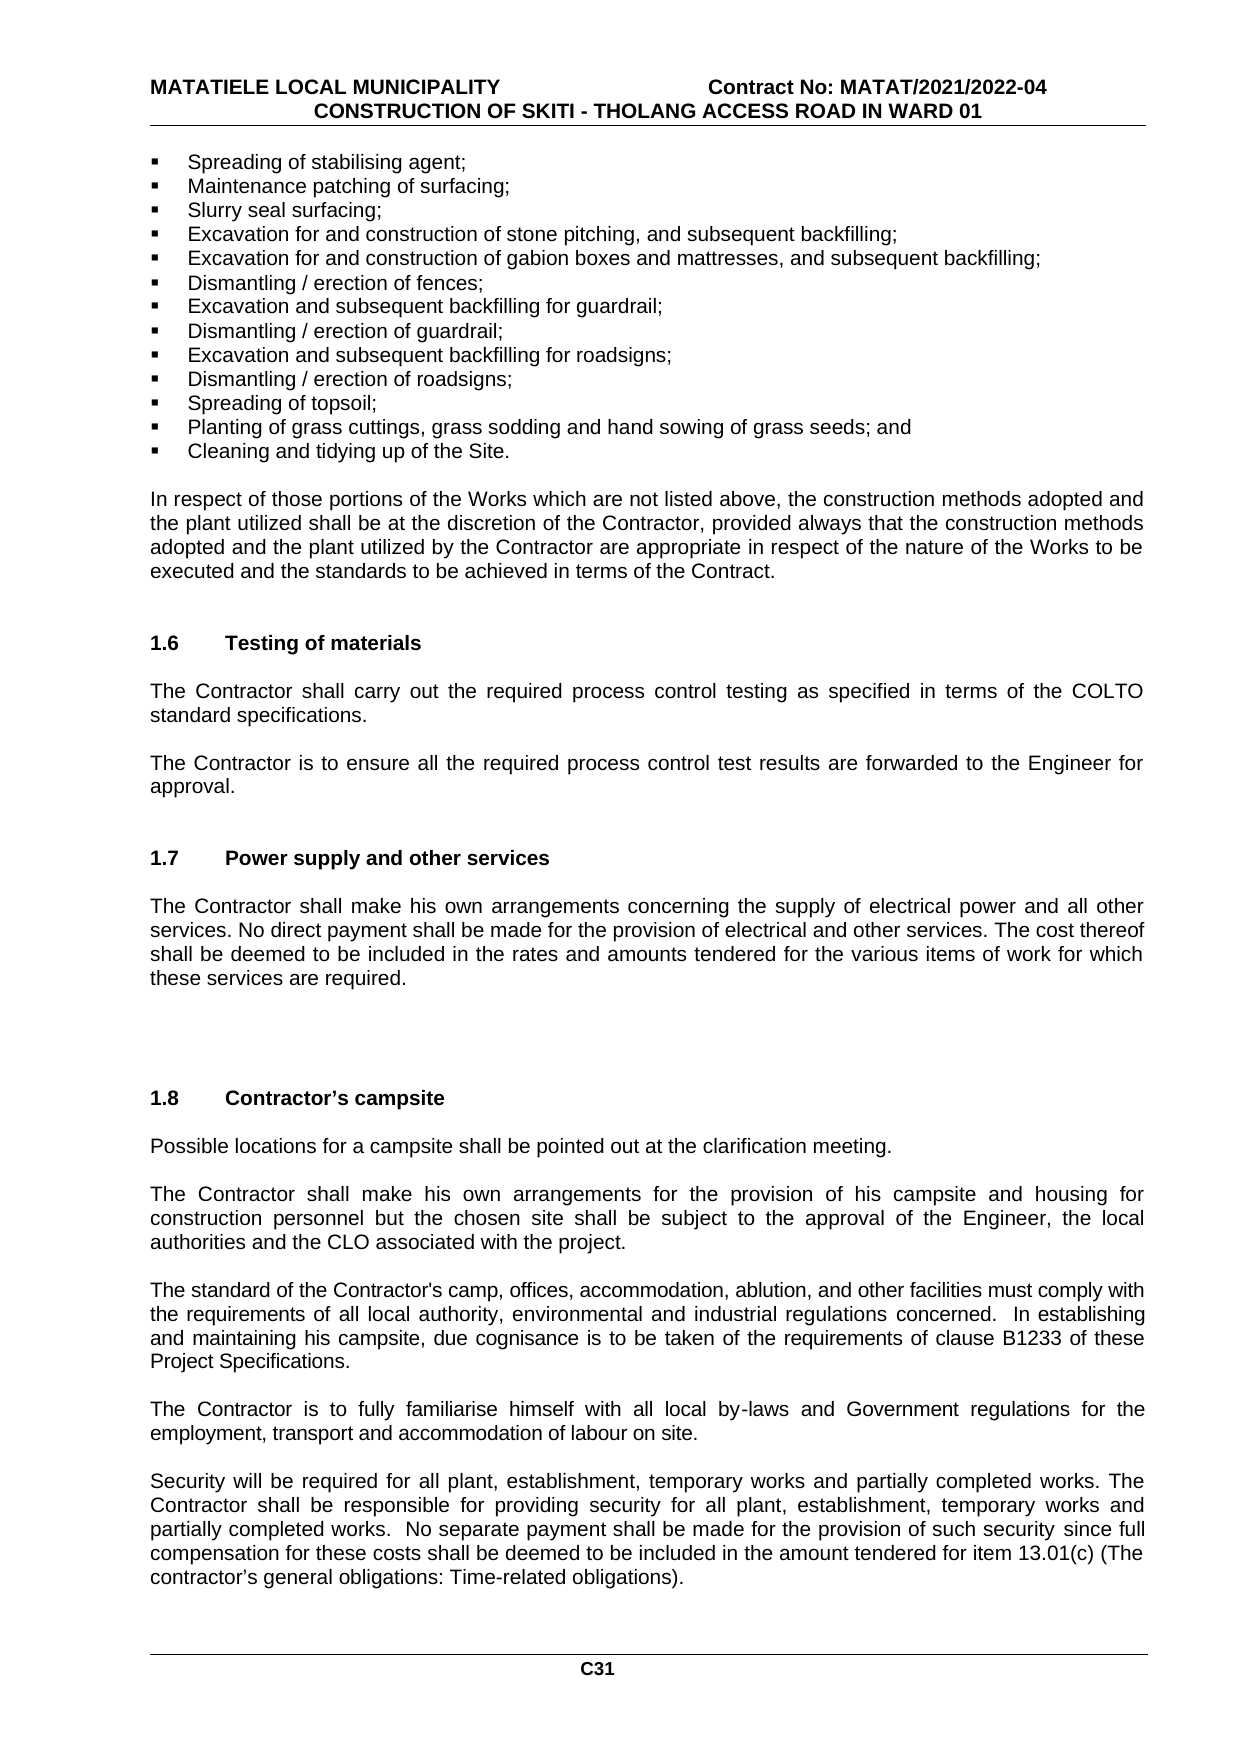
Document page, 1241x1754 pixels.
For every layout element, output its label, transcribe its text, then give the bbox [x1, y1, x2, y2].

list Planting of grass cuttings, grass sodding and hand sowing of grass seeds; and [150, 415, 1146, 439]
list Spreading of topsoil; [150, 391, 1146, 415]
list Excavation and subsequent backfilling for guardrail; [150, 294, 1146, 318]
text In respect of those portions of the Works which are not listed above, the construction methods adopted and the plant utilized shall be at the discretion of the Contractor, provided always that the construction methods adopted and the plant utilized by the Contractor are appropriate in respect of the nature of the Works to be executed and the standards to be achieved in terms of the Contract. [150, 487, 1146, 583]
text The Contractor shall make his own arrangements for the provision of his campsite and housing for construction personnel but the chosen site shall be subject to the approval of the Engineer, the local authorities and the CLO associated with the project. [150, 1182, 1146, 1253]
text Possible locations for a campsite shall be pointed out at the clarification meeting. [150, 1134, 1146, 1158]
list Dismantling / erection of fences; [150, 270, 1146, 294]
list Excavation for and construction of stone pitching, and subsequent backfilling; [150, 222, 1146, 246]
list Dismantling / erection of guardrail; [150, 318, 1146, 342]
list Slurry seal surfacing; [150, 198, 1146, 222]
text Security will be required for all plant, establishment, temporary works and partially completed works. The Contractor shall be responsible for providing security for all plant, establishment, temporary works and partially completed works. No separate payment shall be made for the provision of such security since full compensation for these costs shall be deemed to be included in the amount tendered for item 13.01(c) (The contractor’s general obligations: Time-related obligations). [150, 1469, 1146, 1589]
list Excavation for and construction of gabion boxes and mattresses, and subsequent backfilling; [150, 246, 1146, 270]
text The standard of the Contractor's camp, offices, accommodation, ablution, and other facilities must comply with the requirements of all local authority, environmental and industrial regulations concerned. In establishing and maintaining his campsite, due cognisance is to be taken of the requirements of clause B1233 of these Project Specifications. [150, 1277, 1146, 1373]
list Cleaning and tidying up of the Site. [150, 439, 1146, 463]
list Spreading of stabilising agent; [150, 150, 1146, 174]
text The Contractor is to ensure all the required process control test results are forwarded to the Engineer for approval. [150, 750, 1146, 798]
text 1.6 Testing of materials [150, 631, 1146, 654]
text The Contractor shall make his own arrangements concerning the supply of electrical power and all other services. No direct payment shall be made for the provision of electrical and other services. The cost thereof shall be deemed to be included in the rates and amounts tendered for the various items of work for which these services are required. [150, 894, 1146, 990]
list Excavation and subsequent backfilling for roadsigns; [150, 342, 1146, 367]
text The Contractor shall carry out the required process control testing as specified in terms of the COLTO standard specifications. [150, 678, 1146, 726]
text 1.7 Power supply and other services [150, 846, 1146, 870]
text 1.8 Contractor’s campsite [150, 1086, 1146, 1110]
list Maintenance patching of surfacing; [150, 174, 1146, 198]
list Dismantling / erection of roadsigns; [150, 367, 1146, 391]
text The Contractor is to fully familiarise himself with all local by-laws and Government regulations for the employment, transport and accommodation of labour on site. [150, 1397, 1146, 1445]
